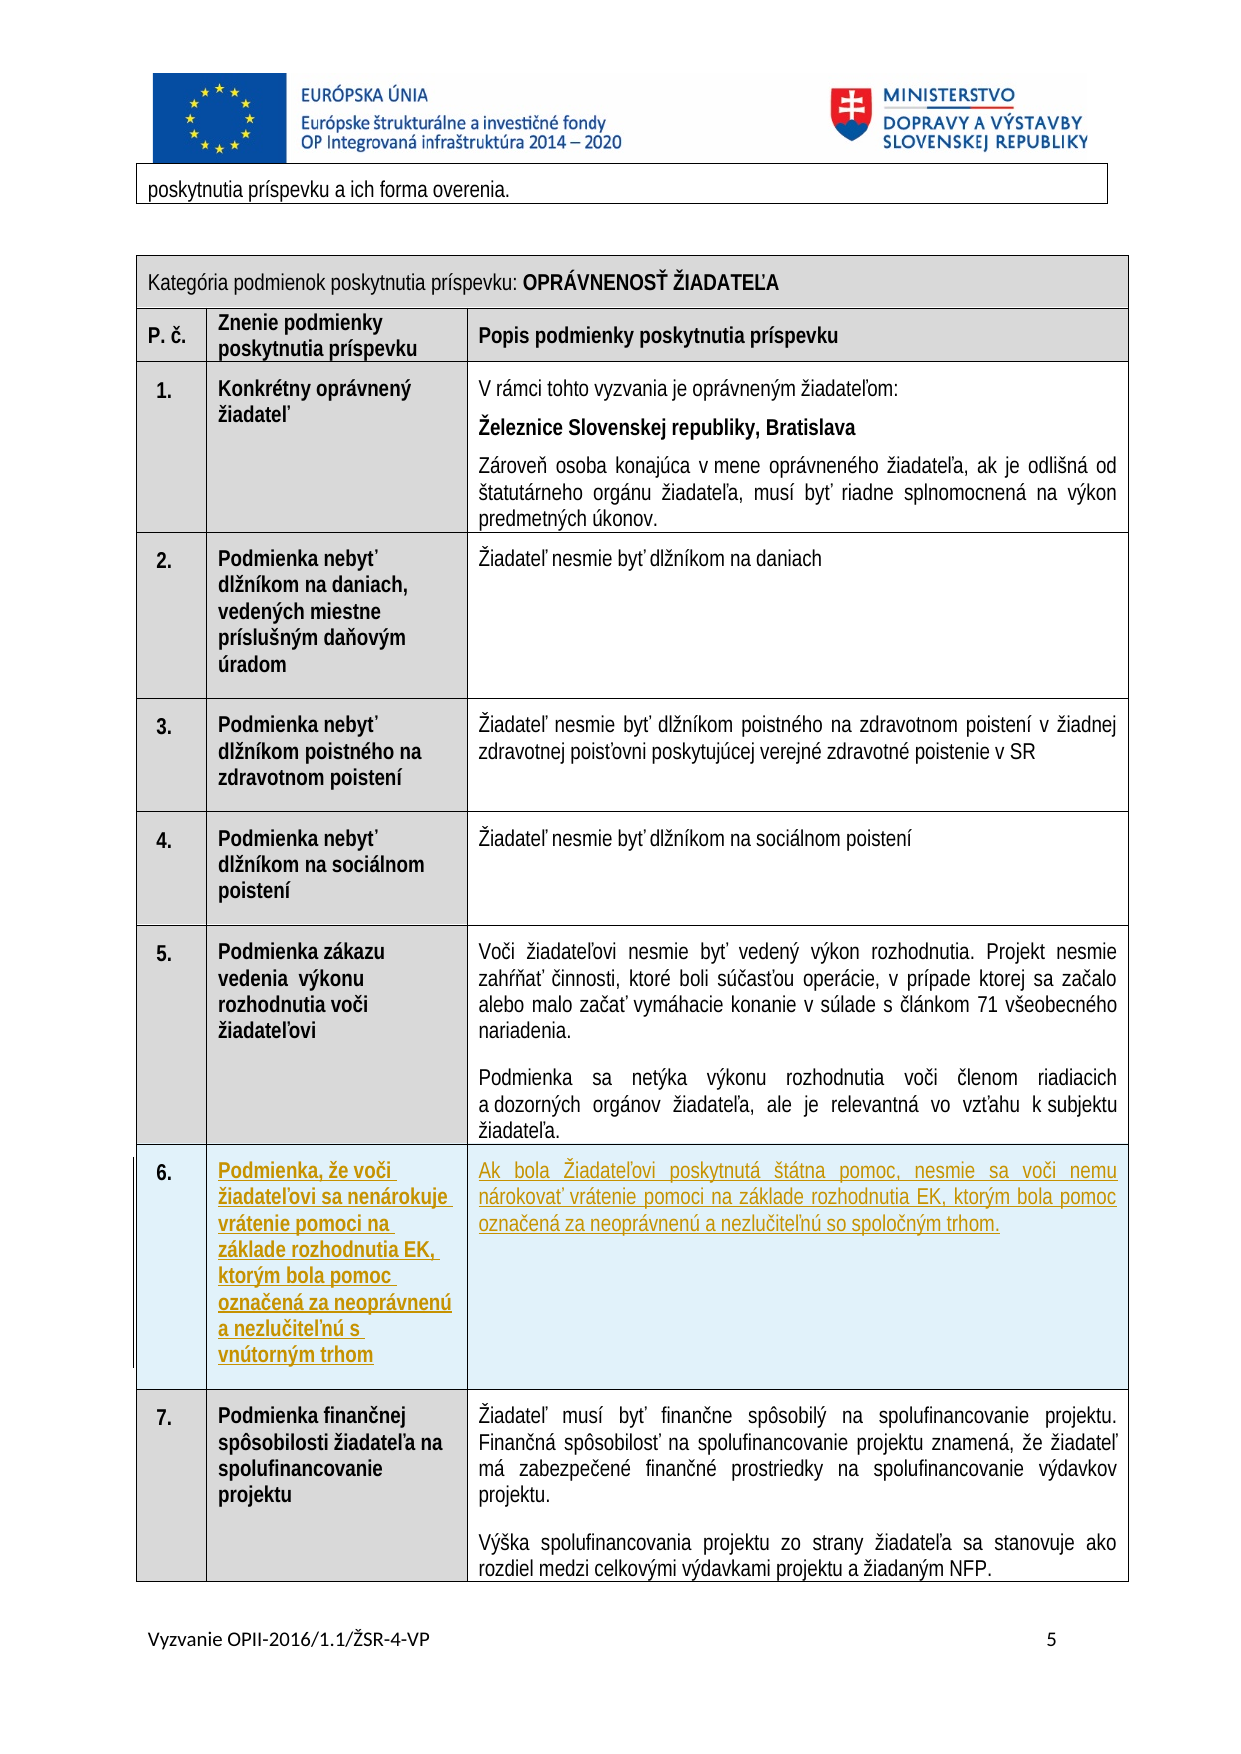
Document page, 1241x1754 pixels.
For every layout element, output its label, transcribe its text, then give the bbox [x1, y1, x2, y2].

table_cell [137, 926, 206, 1143]
table_cell [137, 812, 206, 924]
table_cell Podmienka zákazu vedenia výkonu rozhodnutia voči žiadateľovi [207, 926, 467, 1143]
picture [152, 73, 1088, 163]
table_cell [137, 699, 206, 811]
table_cell Voči žiadateľovi nesmie byť vedený výkon rozhodnutia. Projekt nesmie zahŕňať činnosti, ktoré boli súčasťou operácie, v prípade ktorej sa začalo alebo malo začať vymáhacie konanie v súlade s článkom 71 všeobecného nariadenia. Podmienka sa netýka výkonu rozhodnutia voči členom riadiacich a dozorných orgánov žiadateľa, ale je relevantná vo vzťahu k subjektu žiadateľa. [468, 926, 1128, 1143]
table_cell P. č. [137, 309, 206, 361]
table_cell Žiadateľ nesmie byť dlžníkom na sociálnom poistení [468, 812, 1128, 924]
table_cell Znenie podmienky poskytnutia príspevku [207, 309, 467, 361]
table_cell Podmienka nebyť dlžníkom poistného na zdravotnom poistení [207, 699, 467, 811]
table_cell V rámci tohto vyzvania je oprávneným žiadateľom: Železnice Slovenskej republiky, Bratislava Zároveň osoba konajúca v mene oprávneného žiadateľa, ak je odlišná od štatutárneho orgánu žiadateľa, musí byť riadne splnomocnená na výkon predmetných úkonov. [468, 362, 1128, 532]
table_cell Podmienka nebyť dlžníkom na sociálnom poistení [207, 812, 467, 924]
table_cell Podmienka nebyť dlžníkom na daniach, vedených miestne príslušným daňovým úradom [207, 533, 467, 698]
table_cell Konkrétny oprávnený žiadateľ [207, 362, 467, 532]
table_cell [137, 362, 206, 532]
table_cell Žiadateľ nesmie byť dlžníkom poistného na zdravotnom poistení v žiadnej zdravotnej poisťovni poskytujúcej verejné zdravotné poistenie v SR [468, 699, 1128, 811]
table_cell [137, 533, 206, 698]
table_cell Žiadateľ musí byť finančne spôsobilý na spolufinancovanie projektu. Finančná spôsobilosť na spolufinancovanie projektu znamená, že žiadateľ má zabezpečené finančné prostriedky na spolufinancovanie výdavkov projektu. Výška spolufinancovania projektu zo strany žiadateľa sa stanovuje ako rozdiel medzi celkovými výdavkami projektu a žiadaným NFP. [468, 1390, 1128, 1581]
table_header Kategória podmienok poskytnutia príspevku: Oprávnenosť žiadateľa [137, 256, 1128, 307]
table_cell [137, 1390, 206, 1581]
table_cell Podmienka finančnej spôsobilosti žiadateľa na spolufinancovanie projektu [207, 1390, 467, 1581]
table_cell Popis podmienky poskytnutia príspevku [468, 309, 1128, 361]
table_cell Žiadateľ nesmie byť dlžníkom na daniach [468, 533, 1128, 698]
